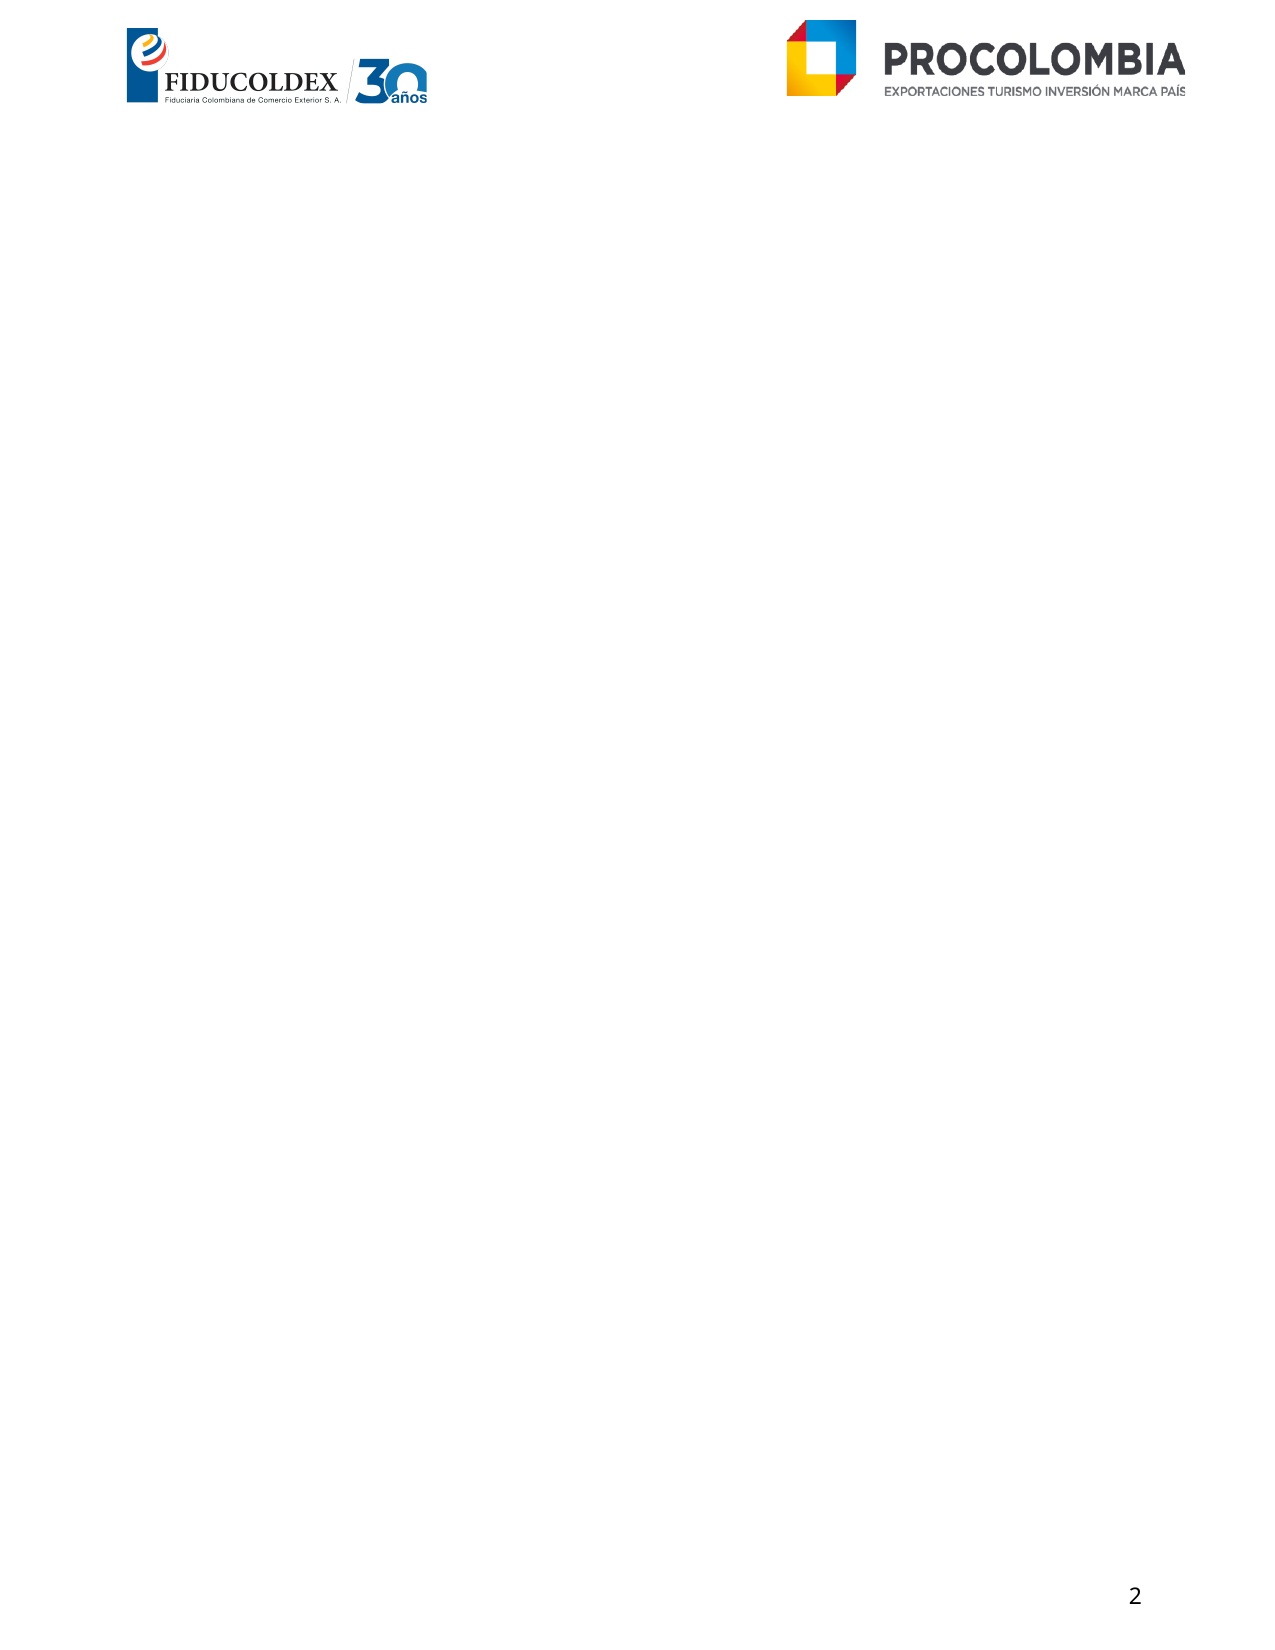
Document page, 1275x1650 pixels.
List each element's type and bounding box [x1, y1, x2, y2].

picture [786, 20, 1186, 96]
picture [126, 28, 427, 104]
